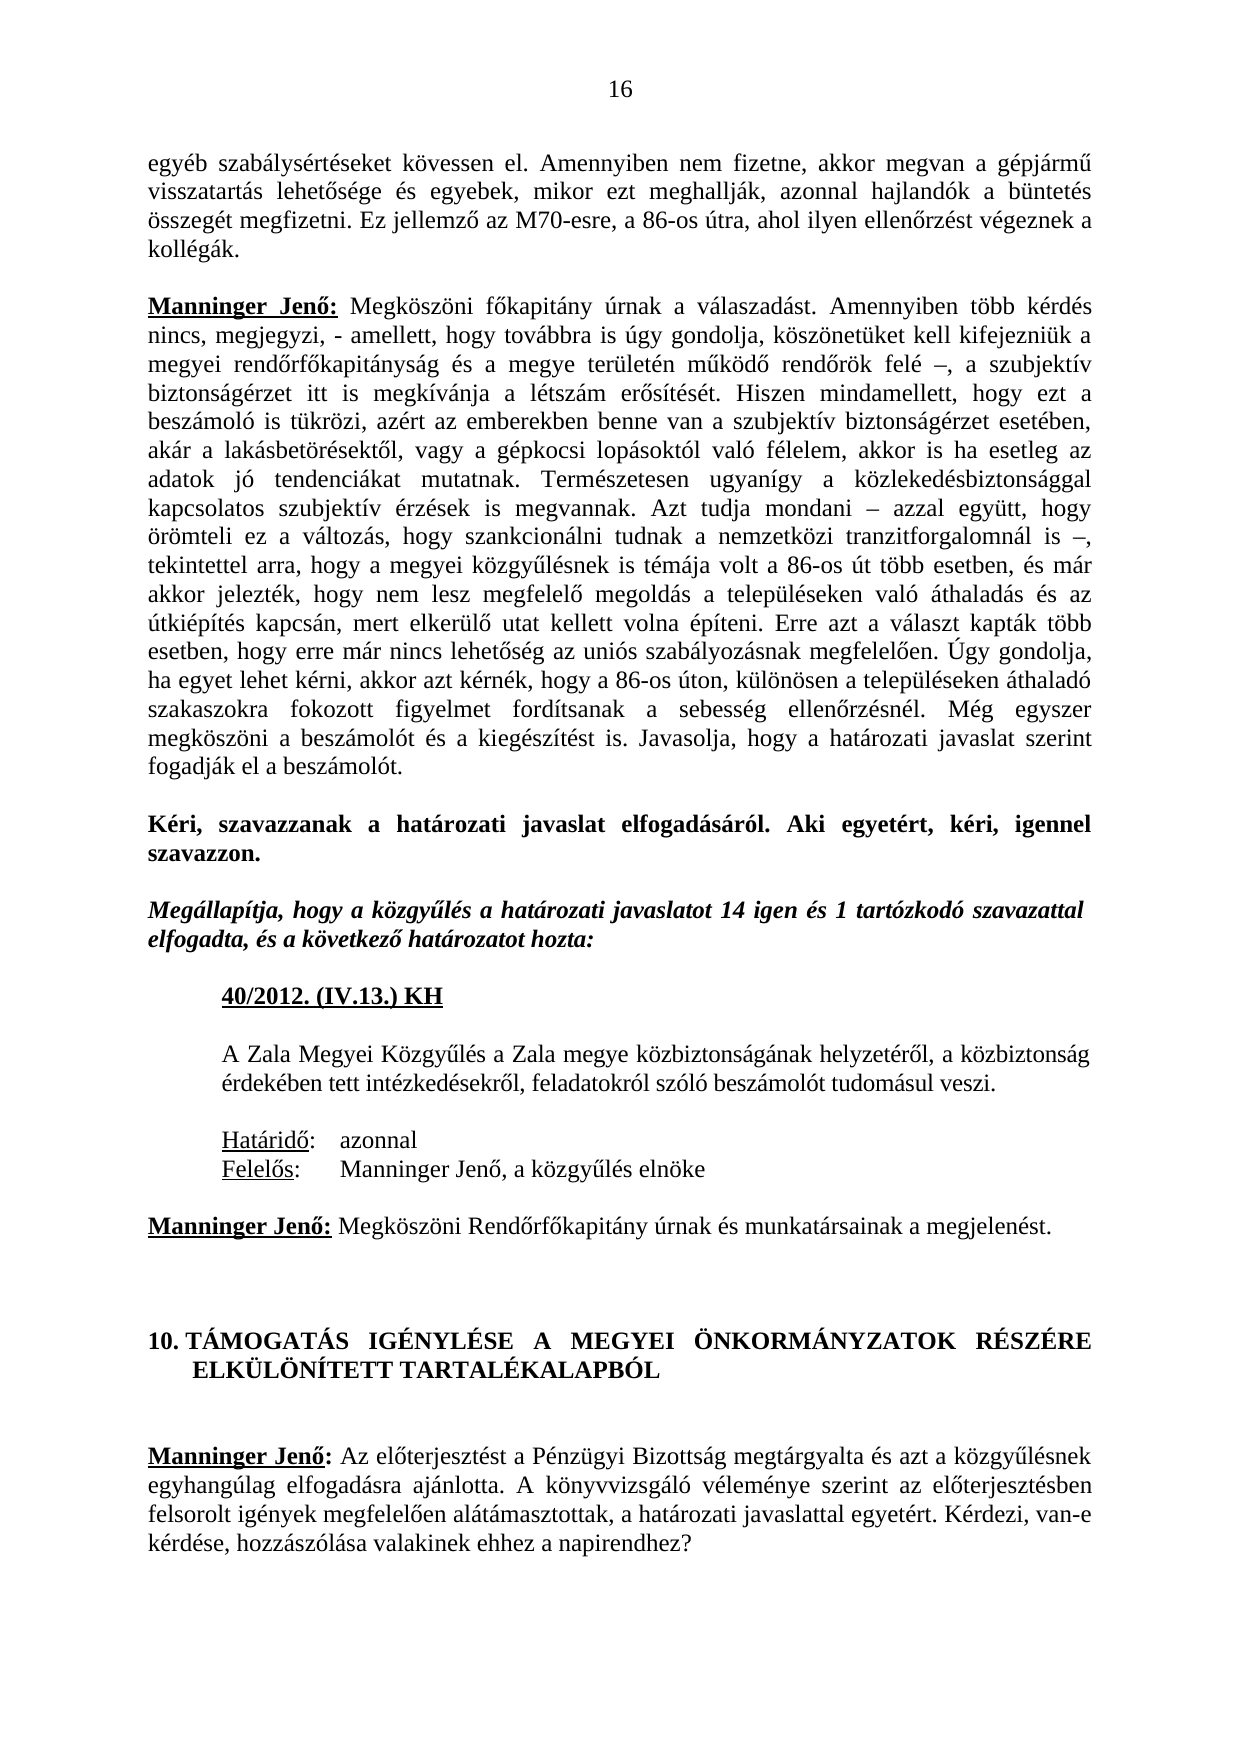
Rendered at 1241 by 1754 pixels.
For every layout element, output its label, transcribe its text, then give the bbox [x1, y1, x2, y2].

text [148, 148, 1093, 263]
text Manninger Jenő: Az előterjesztést a Pénzügyi Bizottság megtárgyalta és azt a közgyűlésnek egyhangúlag elfogadásra ajánlotta. A könyvvizsgáló véleménye szerint az előterjesztésben felsorolt igények megfelelően alátámasztottak, a határozati javaslattal egyetért. Kérdezi, van-e kérdése, hozzászólása valakinek ehhez a napirendhez? [148, 1441, 1093, 1556]
text Felelős: Manninger Jenő, a közgyűlés elnöke [221, 1154, 1090, 1183]
text Manninger Jenő: Megköszöni Rendőrfőkapitány úrnak és munkatársainak a megjelenést. [148, 1211, 1085, 1240]
text Megállapítja, hogy a közgyűlés a határozati javaslatot 14 igen és 1 tartózkodó szavazattal elfogadta, és a következő határozatot hozta: [148, 895, 1085, 953]
text Határidő: azonnal [221, 1125, 1090, 1154]
text Manninger Jenő: Megköszöni főkapitány úrnak a válaszadást. Amennyiben több kérdés nincs, megjegyzi, - amellett, hogy továbbra is úgy gondolja, köszönetüket kell kifejezniük a megyei rendőrfőkapitányság és a megye területén működő rendőrök felé –, a szubjektív biztonságérzet itt is megkívánja a létszám erősítését. Hiszen mindamellett, hogy ezt a beszámoló is tükrözi, azért az emberekben benne van a szubjektív biztonságérzet esetében, akár a lakásbetörésektől, vagy a gépkocsi lopásoktól való félelem, akkor is ha esetleg az adatok jó tendenciákat mutatnak. Természetesen ugyanígy a közlekedésbiztonsággal kapcsolatos szubjektív érzések is megvannak. Azt tudja mondani – azzal együtt, hogy örömteli ez a változás, hogy szankcionálni tudnak a nemzetközi tranzitforgalomnál is –, tekintettel arra, hogy a megyei közgyűlésnek is témája volt a 86-os út több esetben, és már akkor jelezték, hogy nem lesz megfelelő megoldás a településeken való áthaladás és az útkiépítés kapcsán, mert elkerülő utat kellett volna építeni. Erre azt a választ kapták több esetben, hogy erre már nincs lehetőség az uniós szabályozásnak megfelelően. Úgy gondolja, ha egyet lehet kérni, akkor azt kérnék, hogy a 86-os úton, különösen a településeken áthaladó szakaszokra fokozott figyelmet fordítsanak a sebesség ellenőrzésnél. Még egyszer megköszöni a beszámolót és a kiegészítést is. Javasolja, hogy a határozati javaslat szerint fogadják el a beszámolót. [148, 291, 1093, 780]
text Kéri, szavazzanak a határozati javaslat elfogadásáról. Aki egyetért, kéri, igennel szavazzon. [148, 809, 1093, 866]
list TÁMOGATÁS IGÉNYLÉSE A MEGYEI ÖNKORMÁNYZATOK RÉSZÉRE ELKÜLÖNÍTETT TARTALÉKALAPBÓL [148, 1326, 1093, 1384]
text A Zala Megyei Közgyűlés a Zala megye közbiztonságának helyzetéről, a közbiztonság érdekében tett intézkedésekről, feladatokról szóló beszámolót tudomásul veszi. [221, 1039, 1090, 1096]
text 40/2012. (IV.13.) KH [221, 981, 1093, 1010]
